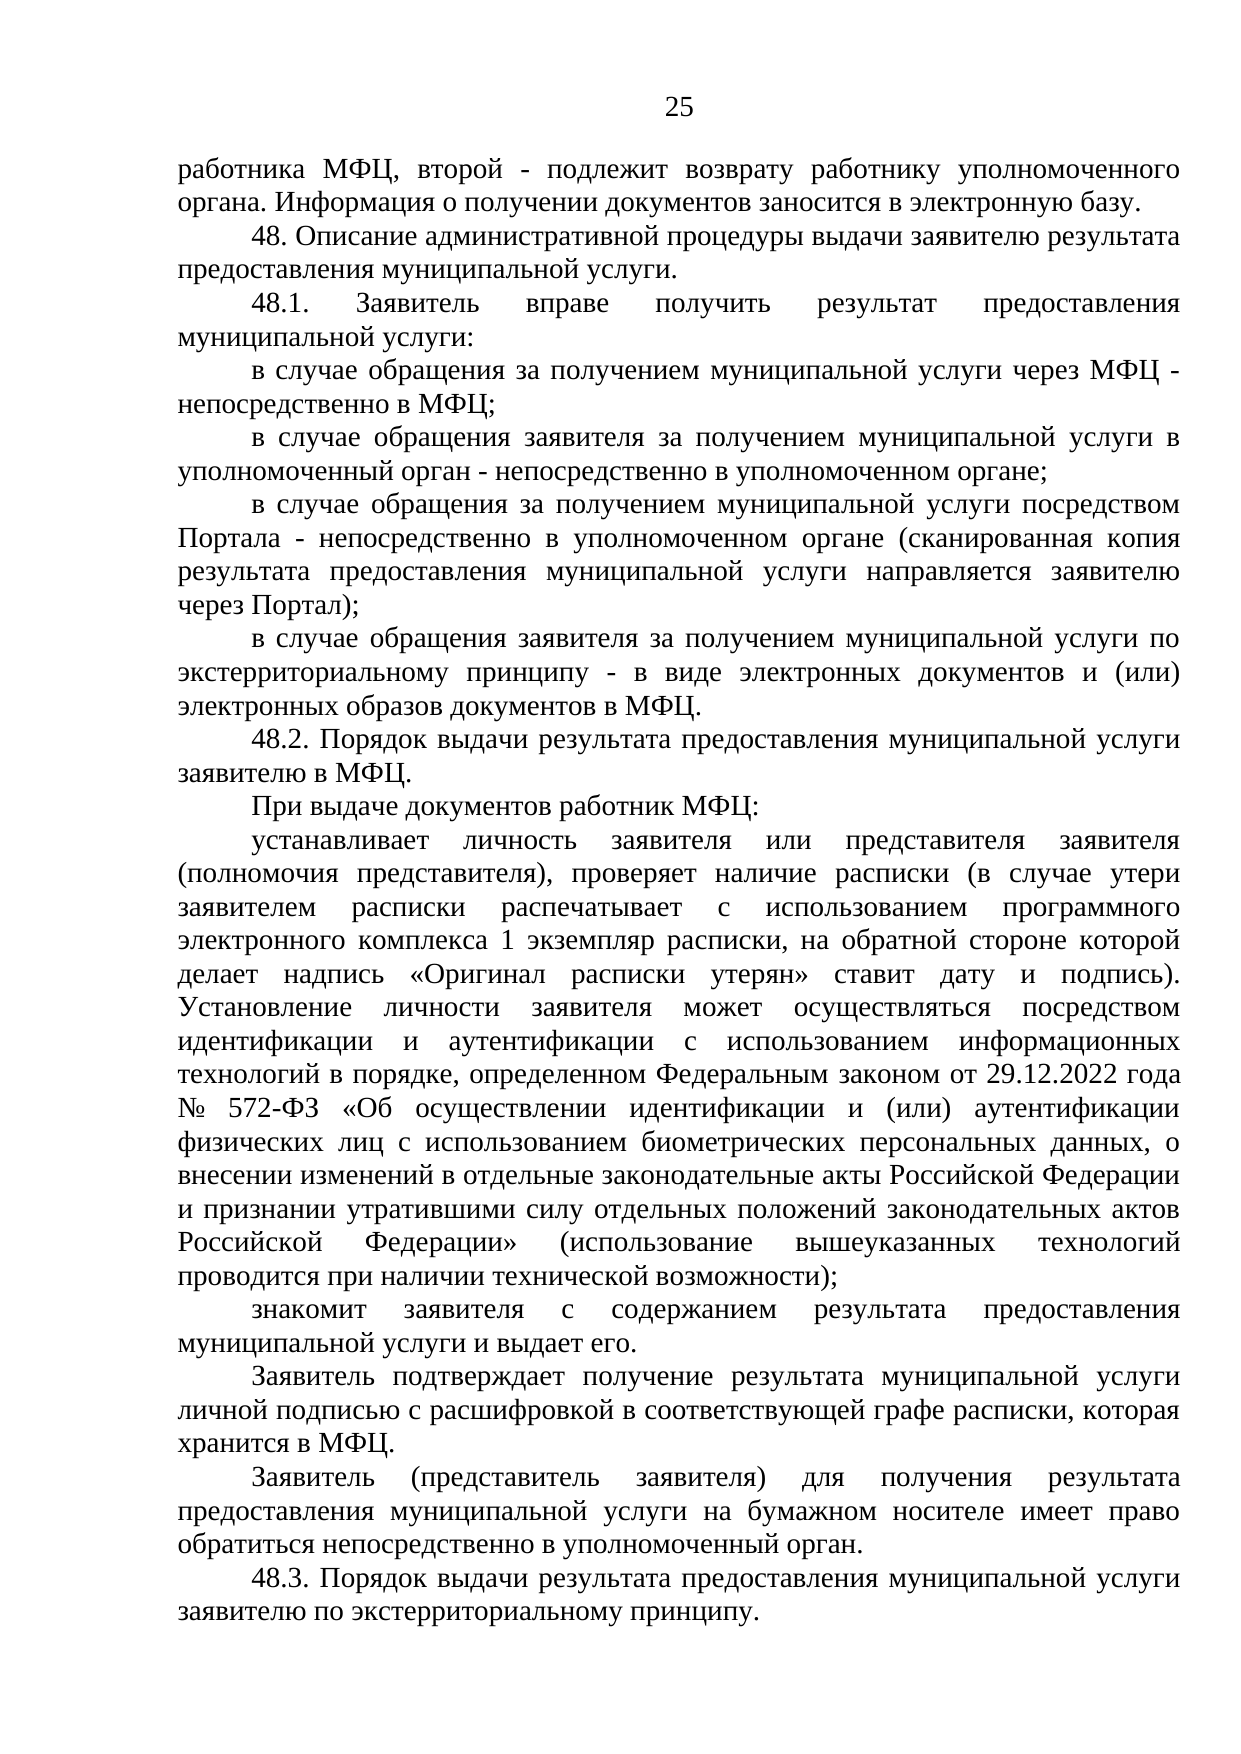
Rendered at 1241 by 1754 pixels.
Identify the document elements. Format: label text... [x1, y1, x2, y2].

text 48.1. Заявитель вправе получить результат предоставления муниципальной услуги: [177, 285, 1181, 352]
text в случае обращения за получением муниципальной услуги посредством Портала - непосредственно в уполномоченном органе (сканированная копия результата предоставления муниципальной услуги направляется заявителю через Портал); [177, 486, 1181, 621]
text в случае обращения заявителя за получением муниципальной услуги в уполномоченный орган - непосредственно в уполномоченном органе; [177, 419, 1181, 486]
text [177, 151, 1181, 218]
text в случае обращения за получением муниципальной услуги через МФЦ - непосредственно в МФЦ; [177, 352, 1181, 419]
text знакомит заявителя с содержанием результата предоставления муниципальной услуги и выдает его. [177, 1291, 1181, 1358]
text При выдаче документов работник МФЦ: [177, 788, 1181, 822]
text Заявитель (представитель заявителя) для получения результата предоставления муниципальной услуги на бумажном носителе имеет право обратиться непосредственно в уполномоченный орган. [177, 1459, 1181, 1560]
text Заявитель подтверждает получение результата муниципальной услуги личной подписью с расшифровкой в соответствующей графе расписки, которая хранится в МФЦ. [177, 1358, 1181, 1459]
text 48.3. Порядок выдачи результата предоставления муниципальной услуги заявителю по экстерриториальному принципу. [177, 1560, 1181, 1627]
text в случае обращения заявителя за получением муниципальной услуги по экстерриториальному принципу - в виде электронных документов и (или) электронных образов документов в МФЦ. [177, 621, 1181, 721]
text 48.2. Порядок выдачи результата предоставления муниципальной услуги заявителю в МФЦ. [177, 721, 1181, 788]
text 48. Описание административной процедуры выдачи заявителю результата предоставления муниципальной услуги. [177, 218, 1181, 285]
